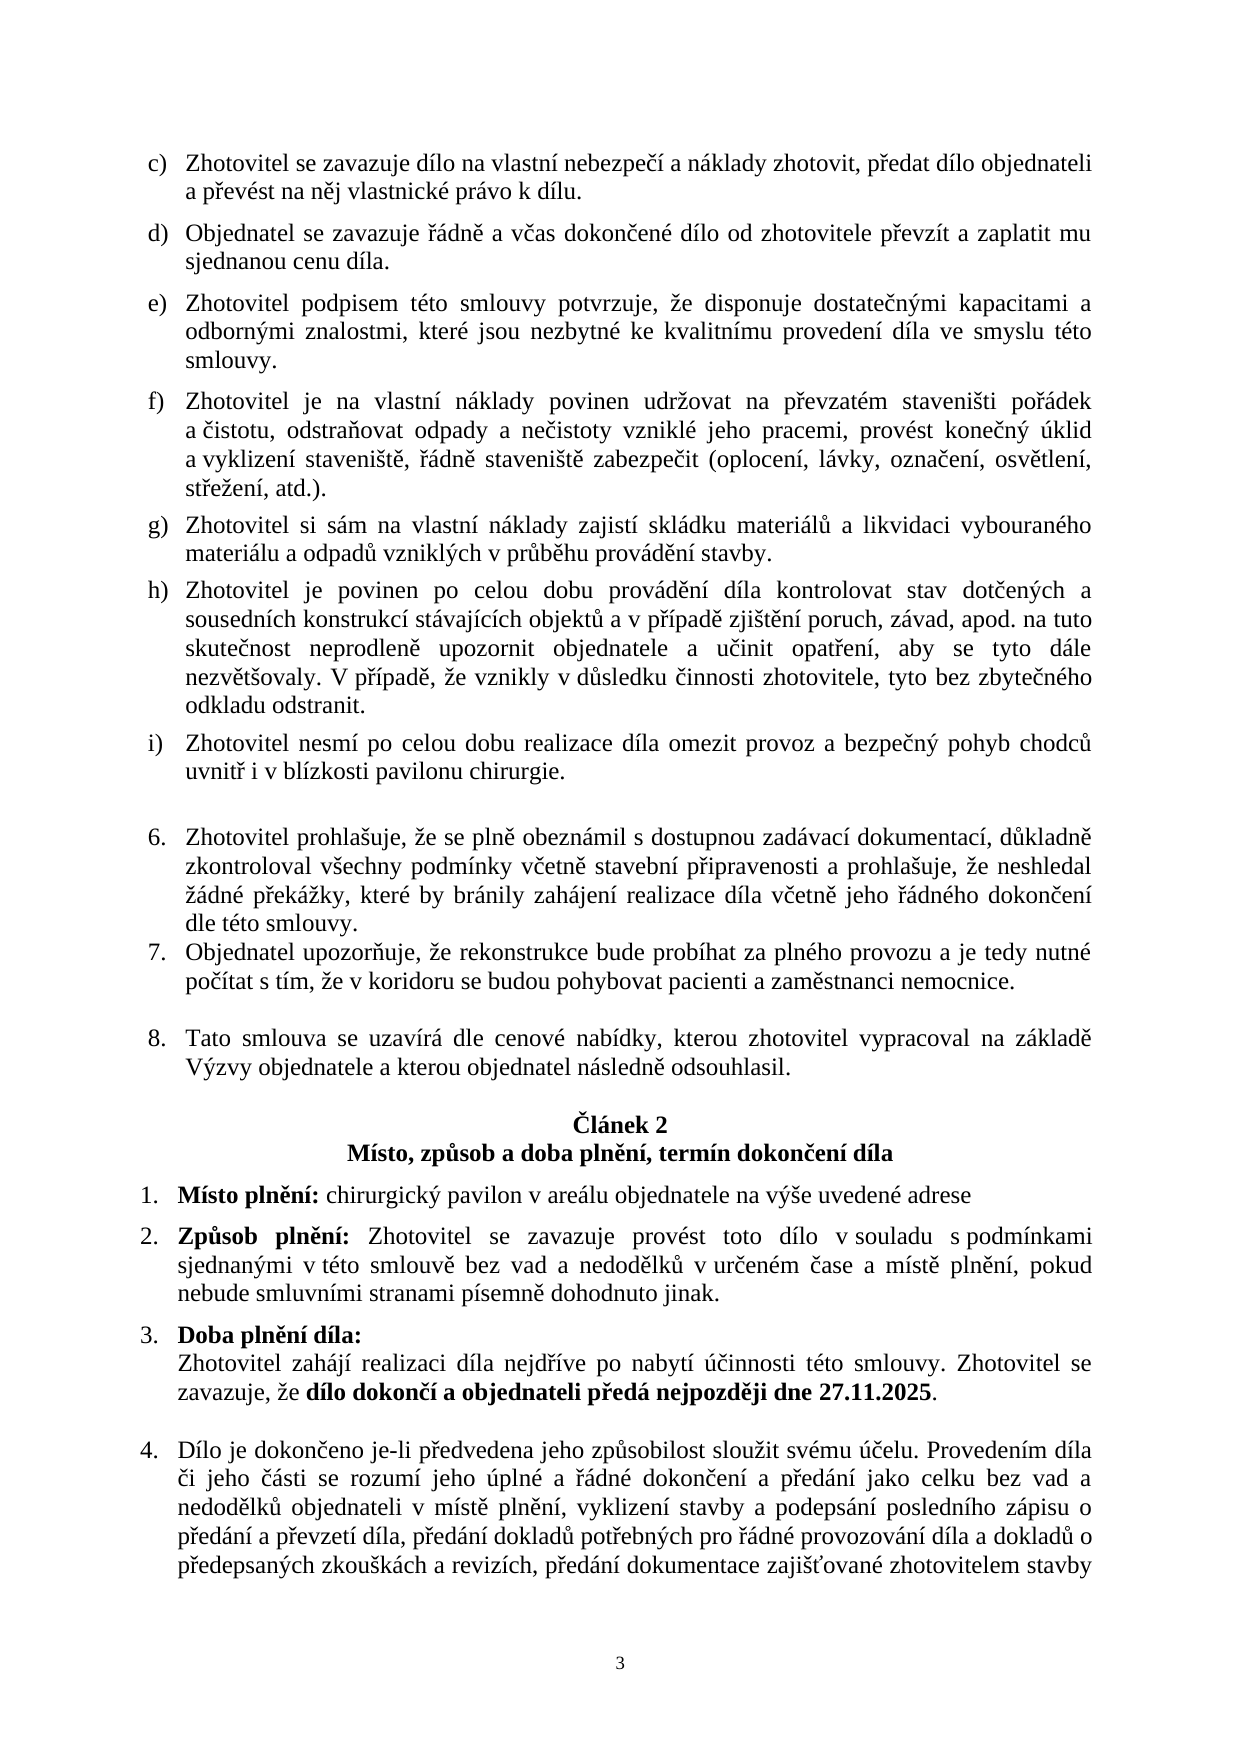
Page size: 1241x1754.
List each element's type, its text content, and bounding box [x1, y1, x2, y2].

list Doba plnění díla: [140, 1320, 1093, 1348]
list Zhotovitel je povinen po celou dobu provádění díla kontrolovat stav dotčených a sousedních konstrukcí stávajících objektů a v případě zjištění poruch, závad, apod. na tuto skutečnost neprodleně upozornit objednatele a učinit opatření, aby se tyto dále nezvětšovaly. V případě, že vznikly v důsledku činnosti zhotovitele, tyto bez zbytečného odkladu odstranit. [148, 576, 1093, 719]
list Objednatel upozorňuje, že rekonstrukce bude probíhat za plného provozu a je tedy nutné počítat s tím, že v koridoru se budou pohybovat pacienti a zaměstnanci nemocnice. [148, 937, 1093, 995]
list Zhotovitel je na vlastní náklady povinen udržovat na převzatém staveništi pořádek a čistotu, odstraňovat odpady a nečistoty vzniklé jeho pracemi, provést konečný úklid a vyklizení staveniště, řádně staveniště zabezpečit (oplocení, lávky, označení, osvětlení, střežení, atd.). [148, 386, 1093, 501]
list Zhotovitel se zavazuje dílo na vlastní nebezpečí a náklady zhotovit, předat dílo objednateli a převést na něj vlastnické právo k dílu. [148, 148, 1093, 205]
text Článek 2 [148, 1110, 1093, 1138]
list Zhotovitel si sám na vlastní náklady zajistí skládku materiálů a likvidaci vybouraného materiálu a odpadů vzniklých v průběhu provádění stavby. [148, 510, 1093, 567]
list Zhotovitel nesmí po celou dobu realizace díla omezit provoz a bezpečný pohyb chodců uvnitř i v blízkosti pavilonu chirurgie. [148, 728, 1093, 785]
list Místo plnění: chirurgický pavilon v areálu objednatele na výše uvedené adrese [140, 1180, 1093, 1208]
list Zhotovitel podpisem této smlouvy potvrzuje, že disponuje dostatečnými kapacitami a odbornými znalostmi, které jsou nezbytné ke kvalitnímu provedení díla ve smyslu této smlouvy. [148, 288, 1093, 374]
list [140, 1435, 1093, 1578]
text Zhotovitel zahájí realizaci díla nejdříve po nabytí účinnosti této smlouvy. Zhotovitel se zavazuje, že dílo dokončí a objednateli předá nejpozději dne 27.11.2025. [177, 1348, 1093, 1406]
list Objednatel se zavazuje řádně a včas dokončené dílo od zhotovitele převzít a zaplatit mu sjednanou cenu díla. [148, 218, 1093, 275]
text Místo, způsob a doba plnění, termín dokončení díla [148, 1138, 1093, 1167]
list Tato smlouva se uzavírá dle cenové nabídky, kterou zhotovitel vypracoval na základě Výzvy objednatele a kterou objednatel následně odsouhlasil. [148, 1023, 1093, 1081]
list Způsob plnění: Zhotovitel se zavazuje provést toto dílo v souladu s podmínkami sjednanými v této smlouvě bez vad a nedodělků v určeném čase a místě plnění, pokud nebude smluvními stranami písemně dohodnuto jinak. [140, 1221, 1093, 1307]
list Zhotovitel prohlašuje, že se plně obeznámil s dostupnou zadávací dokumentací, důkladně zkontroloval všechny podmínky včetně stavební připravenosti a prohlašuje, že neshledal žádné překážky, které by bránily zahájení realizace díla včetně jeho řádného dokončení dle této smlouvy. [148, 822, 1093, 937]
